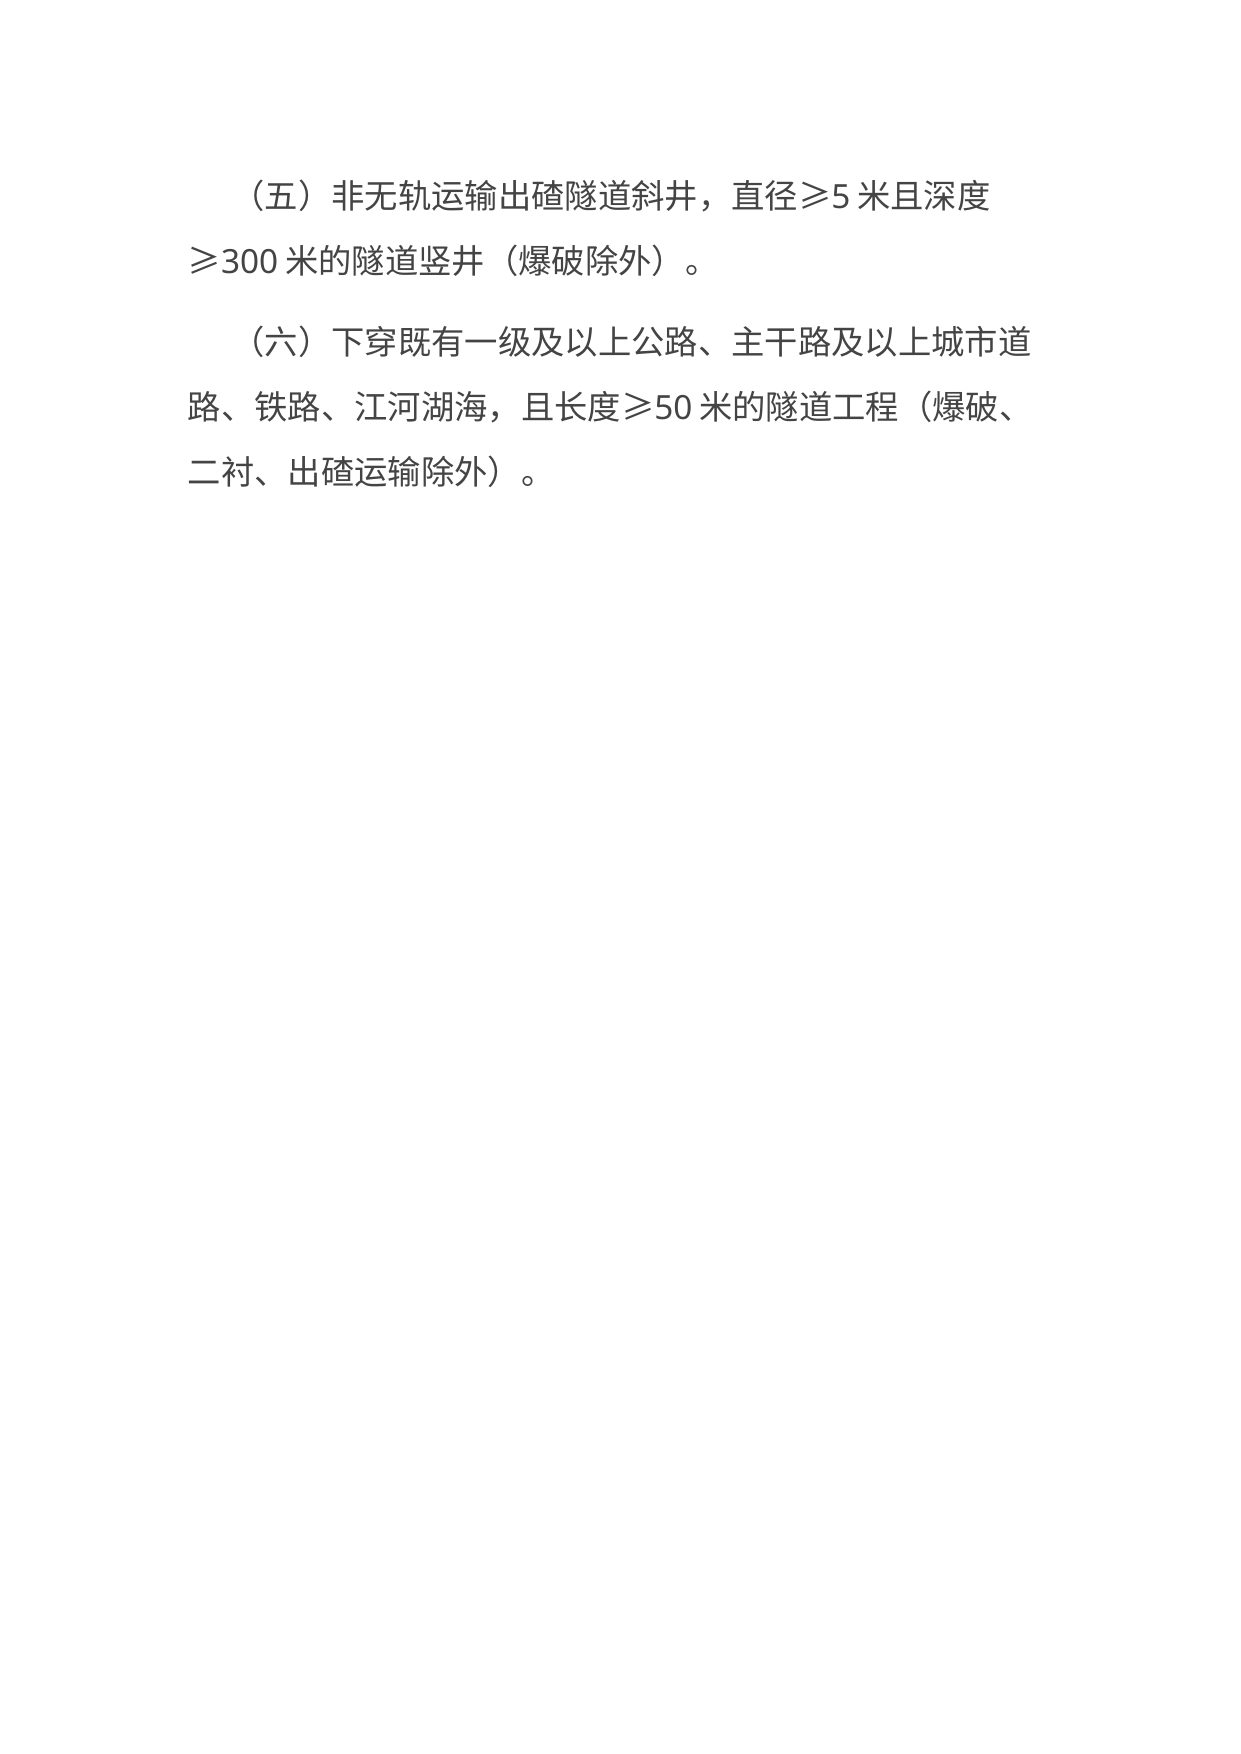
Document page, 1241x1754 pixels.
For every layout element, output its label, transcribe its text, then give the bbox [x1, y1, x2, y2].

text （六）下穿既有一级及以上公路、主干路及以上城市道路、铁路、江河湖海，且长度≥50米的隧道工程（爆破、二衬、出碴运输除外）。 [187, 308, 1053, 503]
text （五）非无轨运输出碴隧道斜井，直径≥5米且深度≥300米的隧道竖井（爆破除外）。 [187, 162, 1053, 292]
